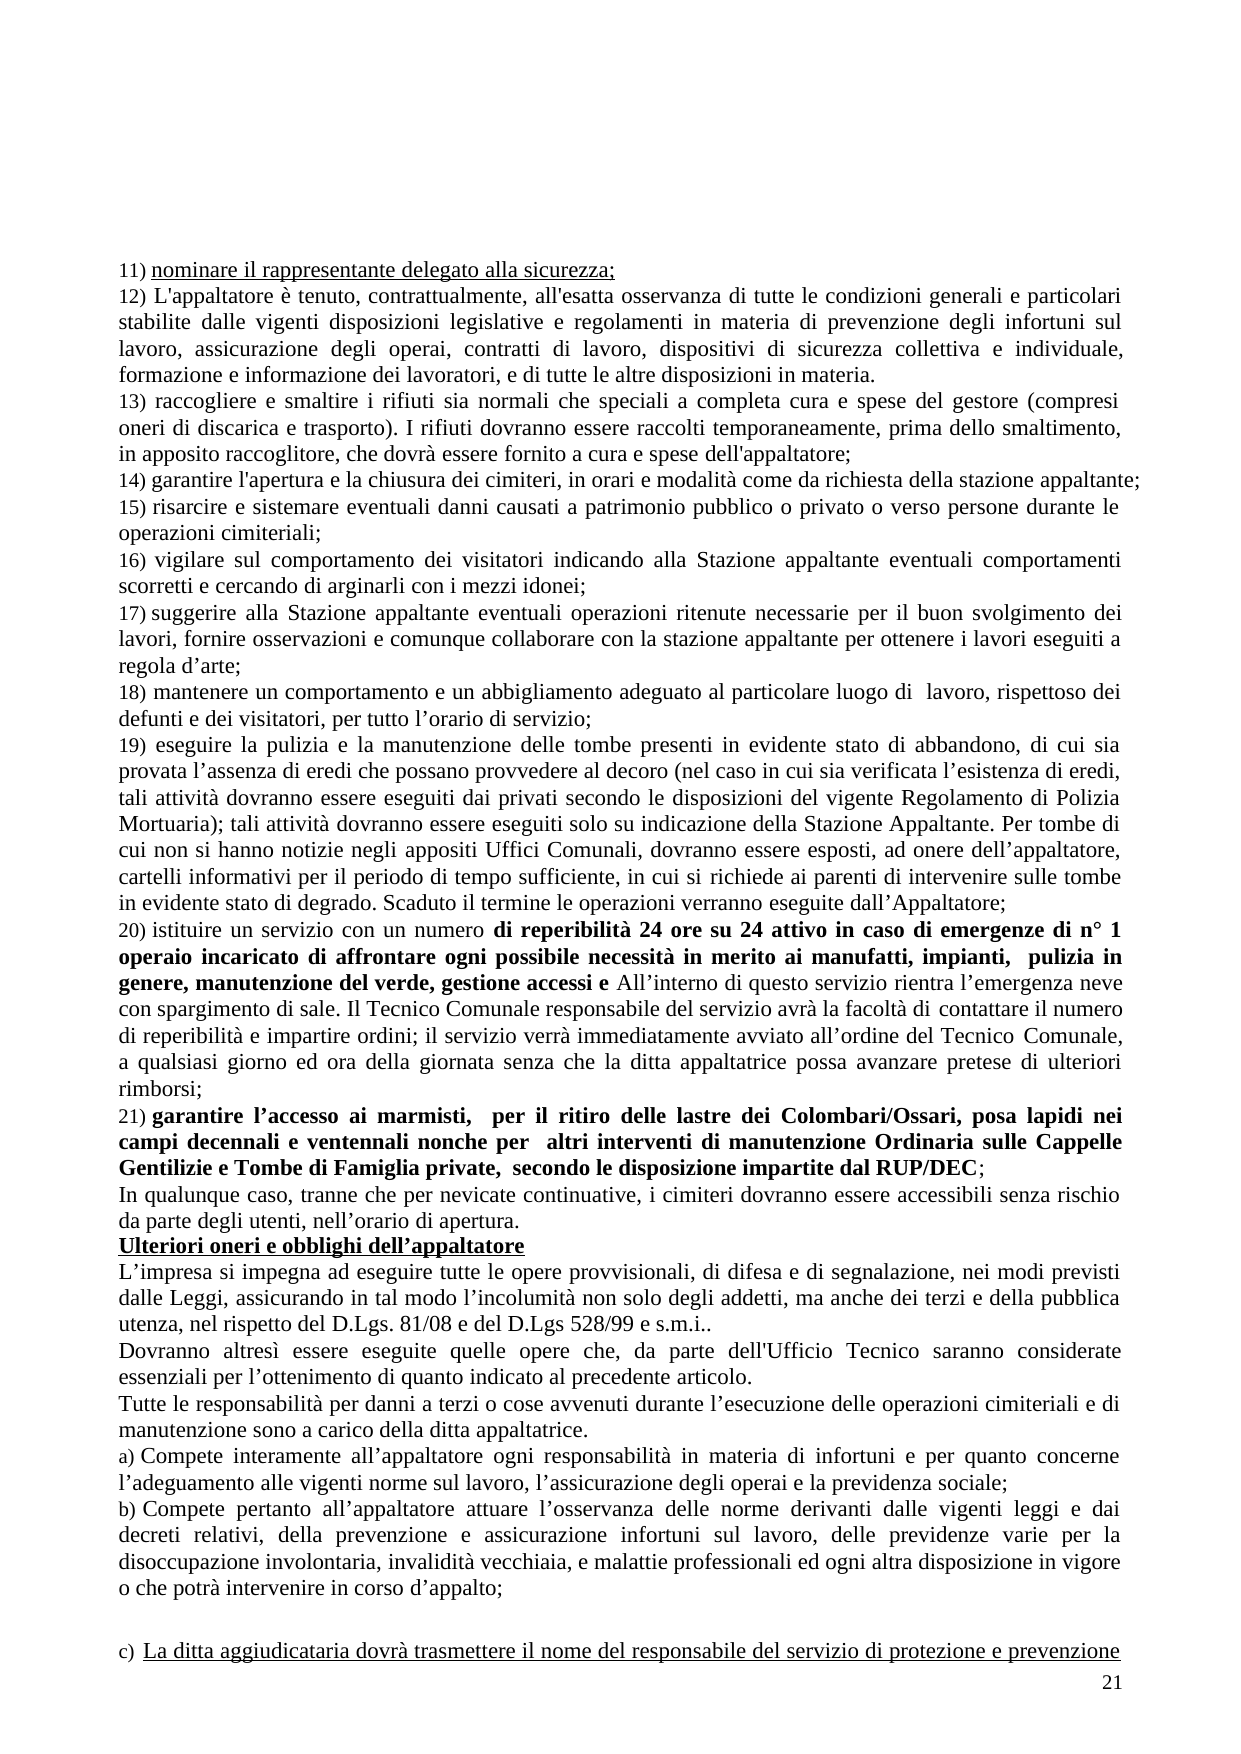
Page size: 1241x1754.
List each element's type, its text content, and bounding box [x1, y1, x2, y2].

list nominare il rappresentante delegato alla sicurezza; [118, 258, 1153, 282]
list Compete interamente all’appaltatore ogni responsabilità in materia di infortuni e per quanto concerne l’adeguamento alle vigenti norme sul lavoro, l’assicurazione degli operai e la previdenza sociale; [118, 1442, 1122, 1495]
text L’impresa si impegna ad eseguire tutte le opere provvisionali, di difesa e di segnalazione, nei modi previsti dalle Leggi, assicurando in tal modo l’incolumità non solo degli addetti, ma anche dei terzi e della pubblica utenza, nel rispetto del D.Lgs. 81/08 e del D.Lgs 528/99 e s.m.i.. [118, 1258, 1122, 1337]
list suggerire alla Stazione appaltante eventuali operazioni ritenute necessarie per il buon svolgimento dei lavori, fornire osservazioni e comunque collaborare con la stazione appaltante per ottenere i lavori eseguiti a regola d’arte; [118, 599, 1122, 678]
list vigilare sul comportamento dei visitatori indicando alla Stazione appaltante eventuali comportamenti scorretti e cercando di arginarli con i mezzi idonei; [118, 546, 1123, 599]
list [118, 1637, 1122, 1663]
list L'appaltatore è tenuto, contrattualmente, all'esatta osservanza di tutte le condizioni generali e particolari stabilite dalle vigenti disposizioni legislative e regolamenti in materia di prevenzione degli infortuni sul lavoro, assicurazione degli operai, contratti di lavoro, dispositivi di sicurezza collettiva e individuale, formazione e informazione dei lavoratori, e di tutte le altre disposizioni in materia. [118, 282, 1124, 387]
list risarcire e sistemare eventuali danni causati a patrimonio pubblico o privato o verso persone durante le operazioni cimiteriali; [118, 493, 1121, 546]
text In qualunque caso, tranne che per nevicate continuative, i cimiteri dovranno essere accessibili senza rischio da parte degli utenti, nell’orario di apertura. [118, 1181, 1122, 1234]
list raccogliere e smaltire i rifiuti sia normali che speciali a completa cura e spese del gestore (compresi oneri di discarica e trasporto). I rifiuti dovranno essere raccolti temporaneamente, prima dello smaltimento, in apposito raccoglitore, che dovrà essere fornito a cura e spese dell'appaltatore; [118, 387, 1122, 466]
list istituire un servizio con un numero di reperibilità 24 ore su 24 attivo in caso di emergenze di n° 1 operaio incaricato di affrontare ogni possibile necessità in merito ai manufatti, impianti, pulizia in genere, manutenzione del verde, gestione accessi e All’interno di questo servizio rientra l’emergenza neve con spargimento di sale. Il Tecnico Comunale responsabile del servizio avrà la facoltà di contattare il numero di reperibilità e impartire ordini; il servizio verrà immediatamente avviato all’ordine del Tecnico Comunale, a qualsiasi giorno ed ora della giornata senza che la ditta appaltatrice possa avanzare pretese di ulteriori rimborsi; [118, 916, 1123, 1101]
list eseguire la pulizia e la manutenzione delle tombe presenti in evidente stato di abbandono, di cui sia provata l’assenza di eredi che possano provvedere al decoro (nel caso in cui sia verificata l’esistenza di eredi, tali attività dovranno essere eseguiti dai privati secondo le disposizioni del vigente Regolamento di Polizia Mortuaria); tali attività dovranno essere eseguiti solo su indicazione della Stazione Appaltante. Per tombe di cui non si hanno notizie negli appositi Uffici Comunali, dovranno essere esposti, ad onere dell’appaltatore, cartelli informativi per il periodo di tempo sufficiente, in cui si richiede ai parenti di intervenire sulle tombe in evidente stato di degrado. Scaduto il termine le operazioni verranno eseguite dall’Appaltatore; [118, 731, 1122, 916]
text Ulteriori oneri e obblighi dell’appaltatore [118, 1234, 1153, 1258]
text Dovranno altresì essere eseguite quelle opere che, da parte dell'Ufficio Tecnico saranno considerate essenziali per l’ottenimento di quanto indicato al precedente articolo. [118, 1337, 1123, 1389]
list garantire l’accesso ai marmisti, per il ritiro delle lastre dei Colombari/Ossari, posa lapidi nei campi decennali e ventennali nonche per altri interventi di manutenzione Ordinaria sulle Cappelle Gentilizie e Tombe di Famiglia private, secondo le disposizione impartite dal RUP/DEC; [118, 1102, 1123, 1181]
list Compete pertanto all’appaltatore attuare l’osservanza delle norme derivanti dalle vigenti leggi e dai decreti relativi, della prevenzione e assicurazione infortuni sul lavoro, delle previdenze varie per la disoccupazione involontaria, invalidità vecchiaia, e malattie professionali ed ogni altra disposizione in vigore o che potrà intervenire in corso d’appalto; [118, 1495, 1122, 1601]
list mantenere un comportamento e un abbigliamento adeguato al particolare luogo di lavoro, rispettoso dei defunti e dei visitatori, per tutto l’orario di servizio; [118, 678, 1121, 731]
list garantire l'apertura e la chiusura dei cimiteri, in orari e modalità come da richiesta della stazione appaltante; [118, 466, 1153, 493]
text Tutte le responsabilità per danni a terzi o cose avvenuti durante l’esecuzione delle operazioni cimiteriali e di manutenzione sono a carico della ditta appaltatrice. [118, 1389, 1121, 1442]
